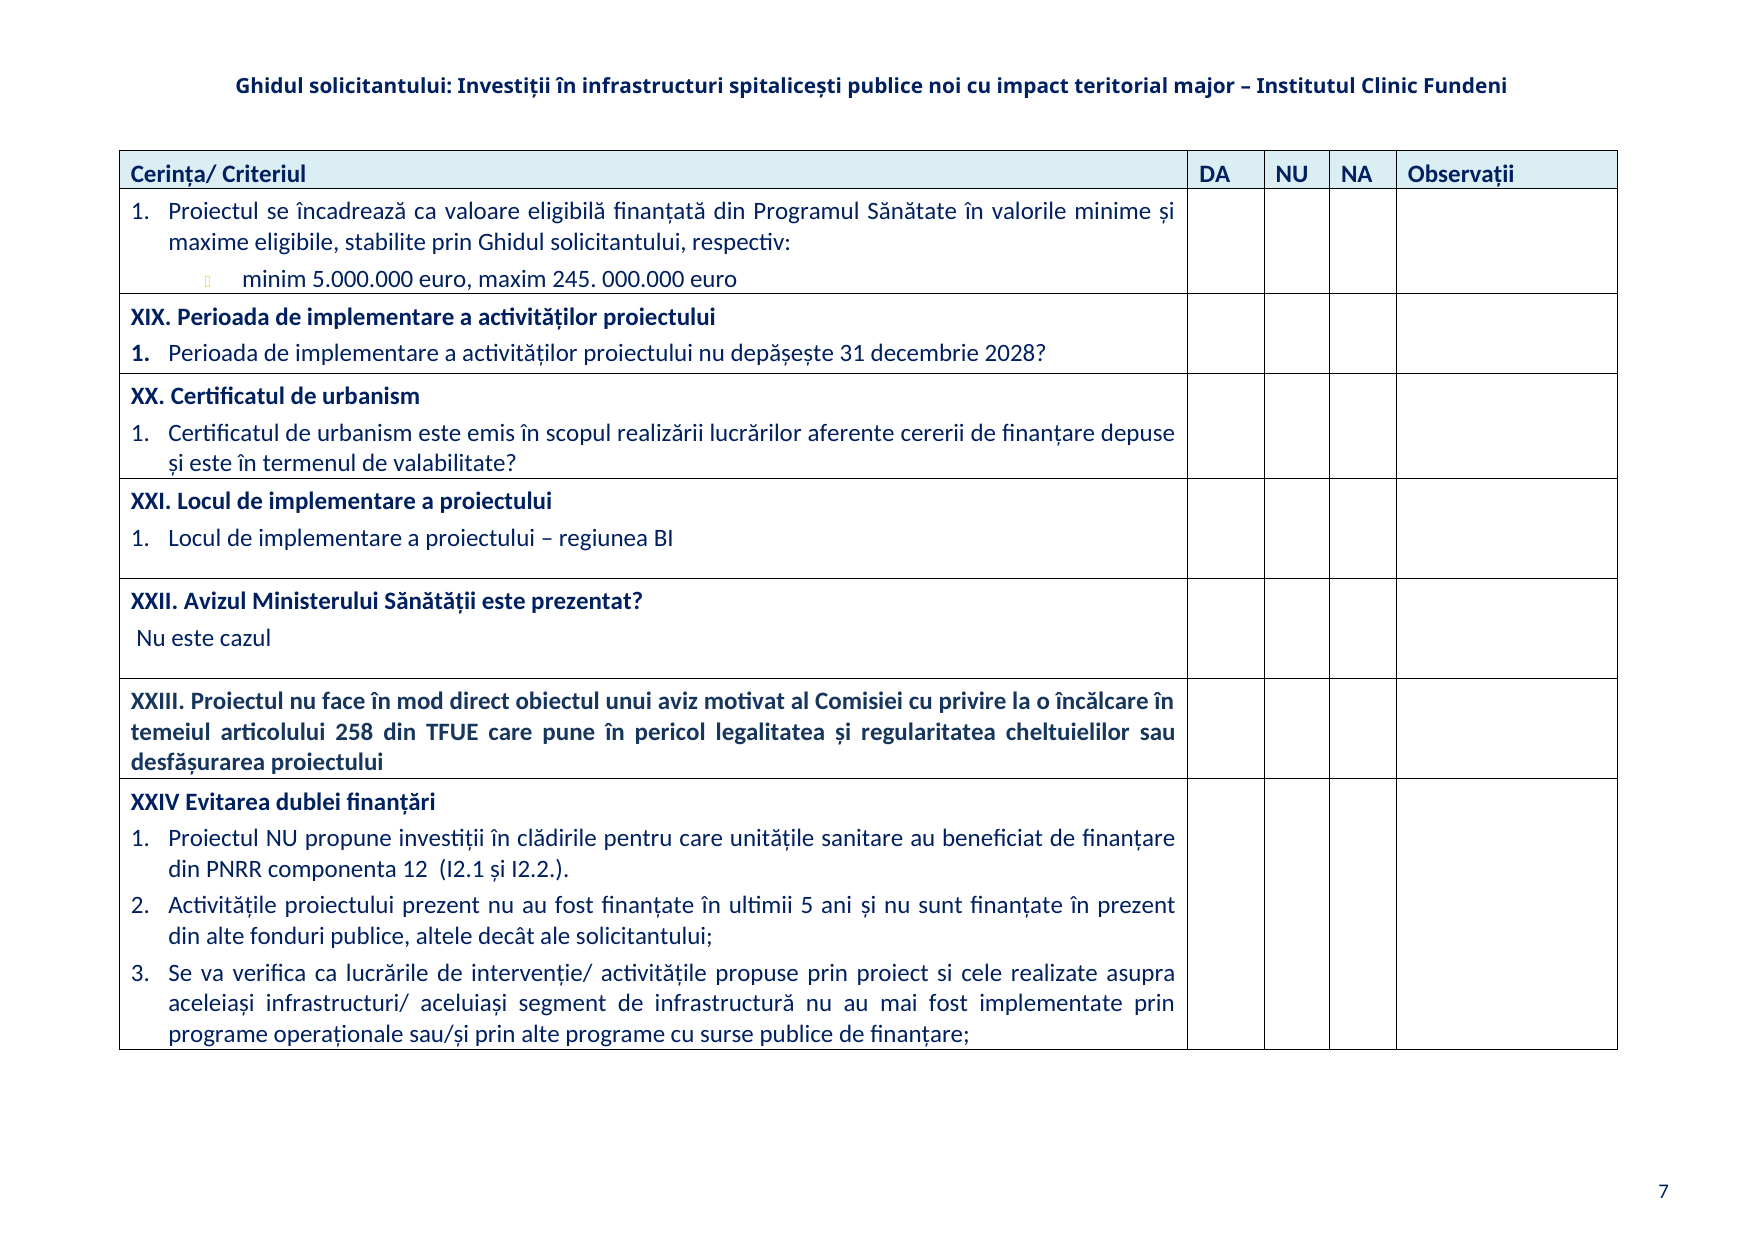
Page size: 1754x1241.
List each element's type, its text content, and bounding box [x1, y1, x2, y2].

table_cell [1265, 679, 1329, 778]
table_cell [1188, 579, 1264, 678]
table_cell [1188, 189, 1264, 293]
table_cell [1397, 374, 1617, 478]
table_cell XXII. Avizul Ministerului Sănătății este prezentat? Nu este cazul [120, 579, 1187, 678]
table_cell XXIII. Proiectul nu face în mod direct obiectul unui aviz motivat al Comisiei cu privire la o încălcare în temeiul articolului 258 din TFUE care pune în pericol legalitatea și regularitatea cheltuielilor sau desfășurarea proiectului [120, 679, 1187, 778]
table_cell XX. Certificatul de urbanism Certificatul de urbanism este emis în scopul realizării lucrărilor aferente cererii de finanțare depuse și este în termenul de valabilitate? [120, 374, 1187, 478]
table_header DA [1188, 151, 1264, 188]
table_cell [1188, 779, 1264, 1048]
table_cell XXI. Locul de implementare a proiectului Locul de implementare a proiectului – regiunea BI [120, 479, 1187, 578]
table_cell [1188, 294, 1264, 373]
table_cell [1330, 374, 1396, 478]
table_cell [1397, 189, 1617, 293]
table_cell [1265, 779, 1329, 1048]
table_cell [1397, 579, 1617, 678]
table_cell [1188, 479, 1264, 578]
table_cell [120, 189, 1187, 293]
table_cell [1265, 374, 1329, 478]
table_cell [1330, 189, 1396, 293]
table_cell [1188, 679, 1264, 778]
table_cell XXIV Evitarea dublei finanțări Proiectul NU propune investiții în clădirile pentru care unitățile sanitare au beneficiat de finanțare din PNRR componenta 12 (I2.1 și I2.2.). Activitățile proiectului prezent nu au fost finanțate în ultimii 5 ani şi nu sunt finanțate în prezent din alte fonduri publice, altele decât ale solicitantului; Se va verifica ca lucrările de intervenție/ activitățile propuse prin proiect si cele realizate asupra aceleiași infrastructuri/ aceluiași segment de infrastructură nu au mai fost implementate prin programe operaționale sau/și prin alte programe cu surse publice de finanțare; [120, 779, 1187, 1048]
table_cell [1330, 294, 1396, 373]
table_cell [1188, 374, 1264, 478]
table_cell [1330, 779, 1396, 1048]
table_cell [1265, 579, 1329, 678]
table_header NU [1265, 151, 1329, 188]
table_cell [1397, 779, 1617, 1048]
table_header Cerința/ Criteriul [120, 151, 1187, 188]
table_cell [1330, 579, 1396, 678]
table_cell [1397, 294, 1617, 373]
table_cell [1397, 479, 1617, 578]
table_cell [1330, 679, 1396, 778]
table_cell XIX. Perioada de implementare a activităților proiectului Perioada de implementare a activităților proiectului nu depășește 31 decembrie 2028? [120, 294, 1187, 373]
table_header Observații [1397, 151, 1617, 188]
table_cell [1397, 679, 1617, 778]
table_header NA [1330, 151, 1396, 188]
table_cell [1330, 479, 1396, 578]
table_cell [1265, 479, 1329, 578]
table_cell [1265, 294, 1329, 373]
table_cell [1265, 189, 1329, 293]
